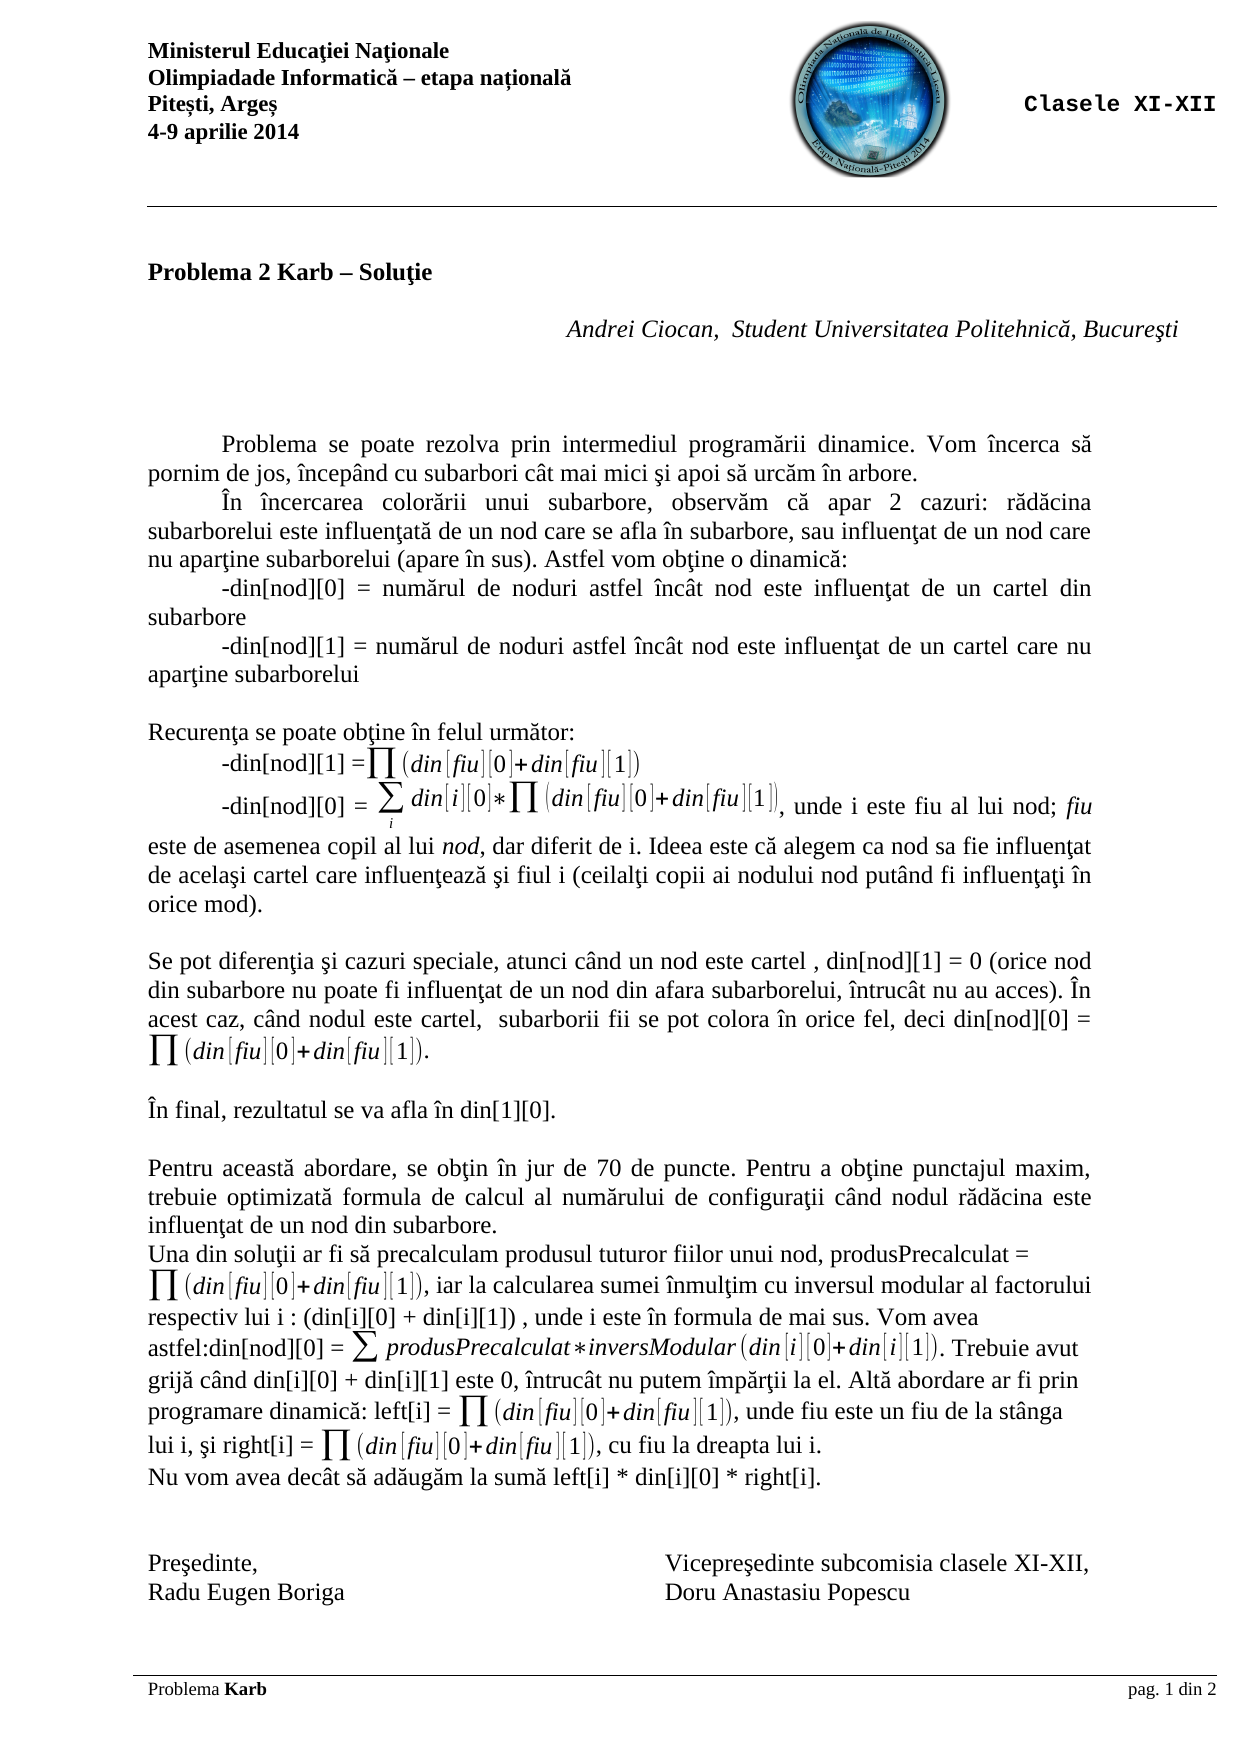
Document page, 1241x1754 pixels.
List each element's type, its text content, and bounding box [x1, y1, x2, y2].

text Una din soluţii ar fi să precalculam produsul tuturor fiilor unui nod, produsPrecalculat =, iar la calcularea sumei înmulţim cu inversul modular al factorului respectiv lui i : (din[i][0] + din[i][1]) , unde i este în formula de mai sus. Vom avea astfel:din[nod][0] = . Trebuie avut grijă când din[i][0] + din[i][1] este 0, întrucât nu putem împărţii la el. Altă abordare ar fi prin programare dinamică: left[i] = , unde fiu este un fiu de la stânga lui i, şi right[i] = , cu fiu la dreapta lui i. [148, 1239, 1093, 1462]
text Preşedinte, Vicepreşedinte subcomisia clasele XI-XII, [148, 1548, 1093, 1577]
text -din[nod][1] = [148, 746, 1093, 780]
text Pentru această abordare, se obţin în jur de 70 de puncte. Pentru a obţine punctajul maxim, trebuie optimizată formula de calcul al numărului de configuraţii când nodul rădăcina este influenţat de un nod din subarbore. [148, 1153, 1093, 1239]
text Problema se poate rezolva prin intermediul programării dinamice. Vom încerca să pornim de jos, începând cu subarbori cât mai mici şi apoi să urcăm în arbore. [148, 429, 1093, 487]
text Problema 2 Karb – Soluţie [148, 257, 1093, 286]
text Nu vom avea decât să adăugăm la sumă left[i] * din[i][0] * right[i]. [148, 1462, 1093, 1491]
text Radu Eugen Boriga Doru Anastasiu Popescu [148, 1577, 1093, 1606]
text Andrei Ciocan, Student Universitatea Politehnică, Bucureşti [148, 314, 1093, 372]
text În încercarea colorării unui subarbore, observăm că apar 2 cazuri: rădăcina subarborelui este influenţată de un nod care se afla în subarbore, sau influenţat de un nod care nu aparţine subarborelui (apare în sus). Astfel vom obţine o dinamică: [148, 487, 1093, 573]
text -din[nod][0] = , unde i este fiu al lui nod; fiu este de asemenea copil al lui nod, dar diferit de i. Ideea este că alegem ca nod sa fie influenţat de acelaşi cartel care influenţează şi fiul i (ceilalţi copii ai nodului nod putând fi influenţaţi în orice mod). [148, 780, 1093, 917]
text -din[nod][1] = numărul de noduri astfel încât nod este influenţat de un cartel care nu aparţine subarborelui [148, 631, 1093, 688]
text Se pot diferenţia şi cazuri speciale, atunci când un nod este cartel , din[nod][1] = 0 (orice nod din subarbore nu poate fi influenţat de un nod din afara subarborelui, întrucât nu au acces). În acest caz, când nodul este cartel, subarborii fii se pot colora în orice fel, deci din[nod][0] = . [148, 946, 1093, 1067]
text -din[nod][0] = numărul de noduri astfel încât nod este influenţat de un cartel din subarbore [148, 573, 1093, 631]
picture [785, 20, 955, 178]
text În final, rezultatul se va afla în din[1][0]. [148, 1095, 1093, 1124]
text Recurenţa se poate obţine în felul următor: [148, 717, 1093, 746]
